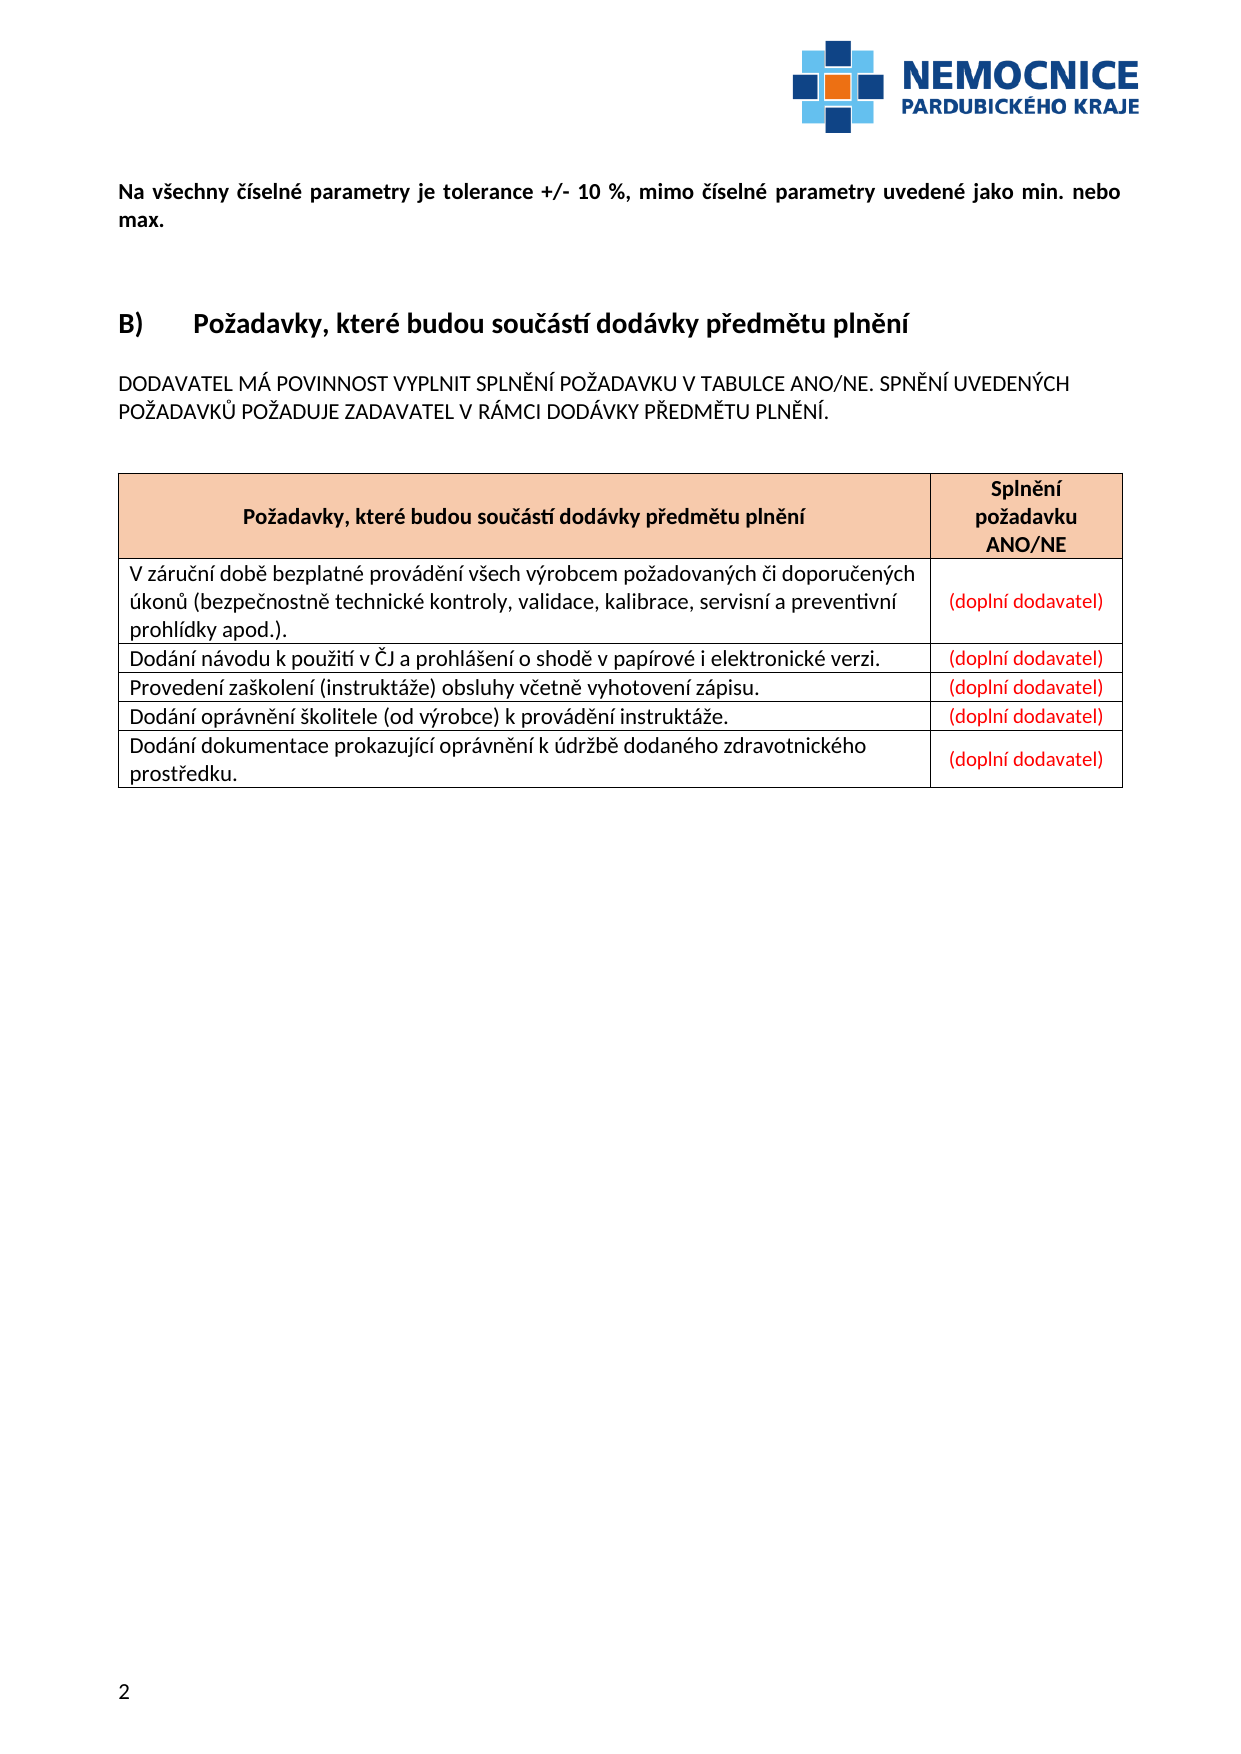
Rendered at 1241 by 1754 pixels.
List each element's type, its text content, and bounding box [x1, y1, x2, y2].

table_header Požadavky, které budou součástí dodávky předmětu plnění [119, 474, 930, 558]
list Požadavky, které budou součástí dodávky předmětu plnění [118, 305, 1122, 341]
table_header Splnění požadavku ANO/NE [931, 474, 1122, 558]
table_cell (doplní dodavatel) [931, 644, 1122, 672]
picture [791, 39, 1139, 134]
text DODAVATEL MÁ POVINNOST VYPLNIT SPLNĚNÍ POŽADAVKU V TABULCE ANO/NE. SPNĚNÍ UVEDENÝCH POŽADAVKŮ POŽADUJE ZADAVATEL V RÁMCI DODÁVKY PŘEDMĚTU PLNĚNÍ. [118, 369, 1122, 425]
table_cell (doplní dodavatel) [931, 673, 1122, 701]
table_cell V záruční době bezplatné provádění všech výrobcem požadovaných či doporučených úkonů (bezpečnostně technické kontroly, validace, kalibrace, servisní a preventivní prohlídky apod.). [119, 559, 930, 643]
table_cell (doplní dodavatel) [931, 559, 1122, 643]
table_cell Dodání návodu k použití v ČJ a prohlášení o shodě v papírové i elektronické verzi. [119, 644, 930, 672]
table_cell Dodání oprávnění školitele (od výrobce) k provádění instruktáže. [119, 702, 930, 730]
table_cell Dodání dokumentace prokazující oprávnění k údržbě dodaného zdravotnického prostředku. [119, 731, 930, 787]
table_cell (doplní dodavatel) [931, 731, 1122, 787]
text Na všechny číselné parametry je tolerance +/- 10 %, mimo číselné parametry uvedené jako min. nebo max. [118, 177, 1122, 233]
table_cell (doplní dodavatel) [931, 702, 1122, 730]
table_cell Provedení zaškolení (instruktáže) obsluhy včetně vyhotovení zápisu. [119, 673, 930, 701]
